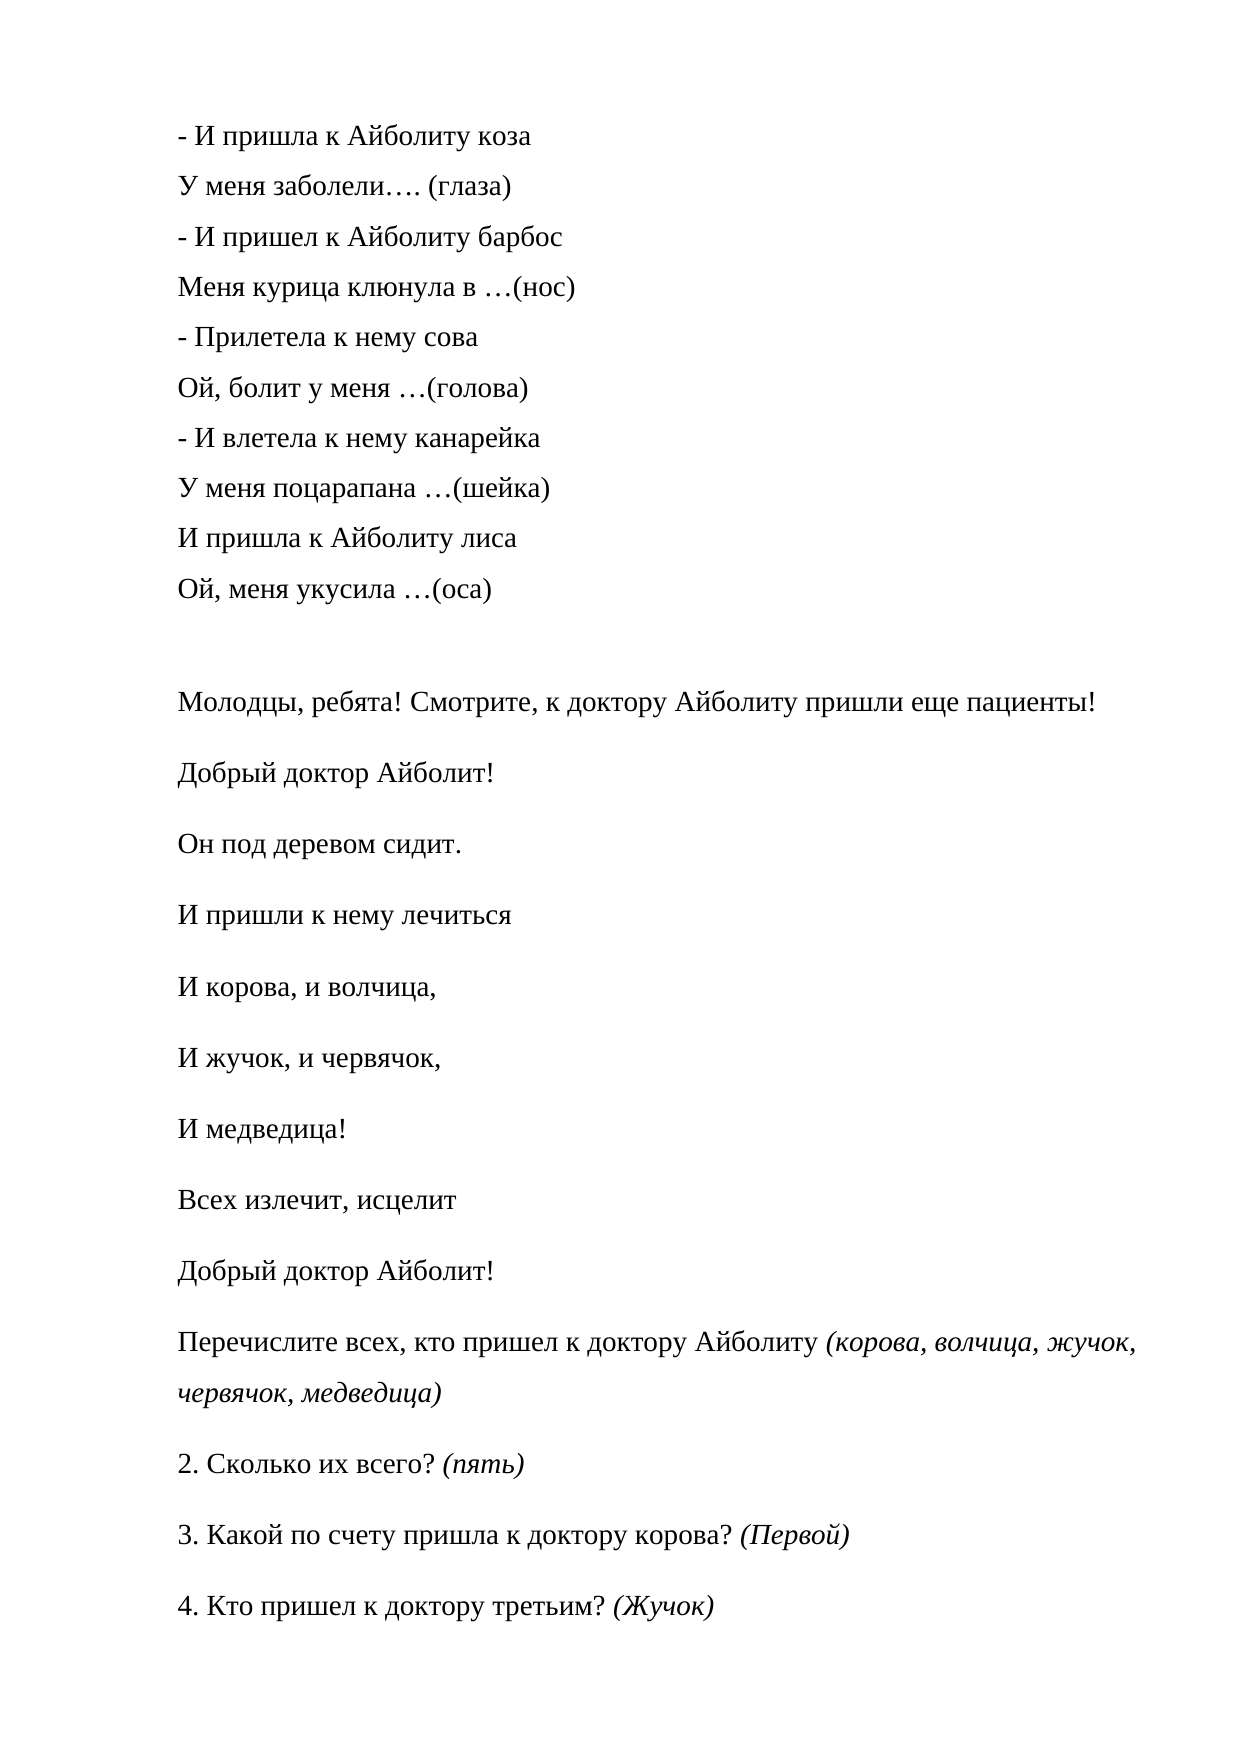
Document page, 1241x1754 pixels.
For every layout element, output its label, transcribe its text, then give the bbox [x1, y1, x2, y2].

text У меня заболели…. (глаза) [177, 168, 1152, 202]
text Перечислите всех, кто пришел к доктору Айболиту (корова, волчица, жучок, червячок, медведица) [177, 1324, 1152, 1408]
text У меня поцарапана …(шейка) [177, 470, 1152, 504]
text Ой, меня укусила …(оса) [177, 571, 1152, 604]
text - Прилетела к нему сова [177, 319, 1152, 353]
text И корова, и волчица, [177, 969, 1152, 1002]
text Молодцы, ребята! Смотрите, к доктору Айболиту пришли еще пациенты! [177, 684, 1152, 718]
text - И пришла к Айболиту коза [177, 118, 1152, 152]
text Меня курица клюнула в …(нос) [177, 269, 1152, 303]
text 4. Кто пришел к доктору третьим? (Жучок) [177, 1588, 1152, 1622]
text Добрый доктор Айболит! [177, 755, 1152, 789]
text 2. Сколько их всего? (пять) [177, 1446, 1152, 1479]
text - И влетела к нему канарейка [177, 420, 1152, 453]
text И медведица! [177, 1111, 1152, 1144]
text Ой, болит у меня …(голова) [177, 370, 1152, 403]
text И жучок, и червячок, [177, 1040, 1152, 1073]
text Он под деревом сидит. [177, 826, 1152, 860]
text И пришли к нему лечиться [177, 897, 1152, 931]
text 3. Какой по счету пришла к доктору корова? (Первой) [177, 1517, 1152, 1551]
text - И пришел к Айболиту барбос [177, 219, 1152, 252]
text Добрый доктор Айболит! [177, 1253, 1152, 1287]
text Всех излечит, исцелит [177, 1182, 1152, 1216]
text И пришла к Айболиту лиса [177, 521, 1152, 554]
